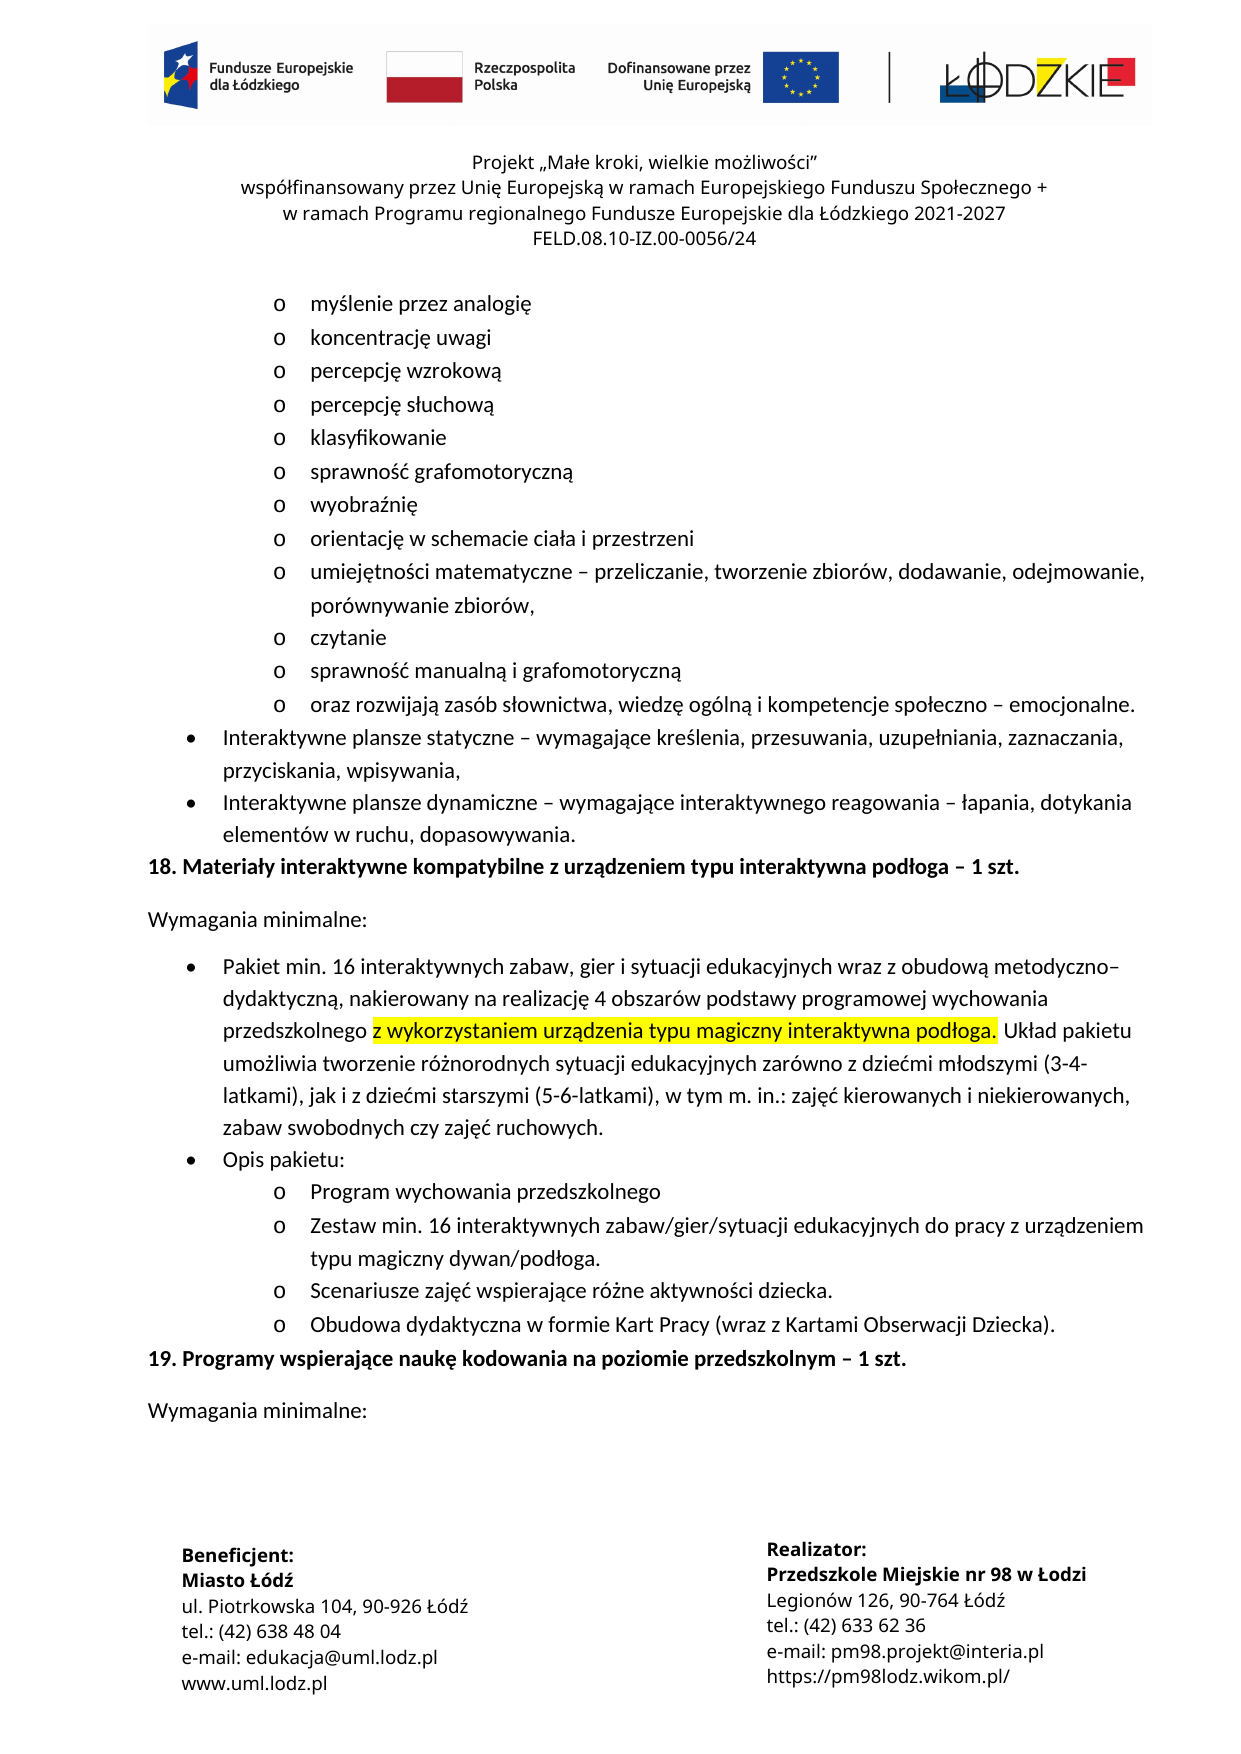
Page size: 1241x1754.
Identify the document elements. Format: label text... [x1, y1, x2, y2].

list myślenie przez analogię [273, 251, 1152, 318]
list klasyfikowanie [273, 423, 1152, 452]
list umiejętności matematyczne – przeliczanie, tworzenie zbiorów, dodawanie, odejmowanie, porównywanie zbiorów, [273, 557, 1152, 619]
list Interaktywne plansze statyczne – wymagające kreślenia, przesuwania, uzupełniania, zaznaczania, przyciskania, wpisywania, [185, 723, 1152, 784]
list czytanie [273, 623, 1152, 652]
list Program wychowania przedszkolnego [273, 1177, 1152, 1207]
list sprawność manualną i grafomotoryczną [273, 656, 1152, 686]
list oraz rozwijają zasób słownictwa, wiedzę ogólną i kompetencje społeczno – emocjonalne. [273, 690, 1152, 719]
text Wymagania minimalne: [148, 905, 1152, 933]
list percepcję słuchową [273, 390, 1152, 419]
list Interaktywne plansze dynamiczne – wymagające interaktywnego reagowania – łapania, dotykania elementów w ruchu, dopasowywania. [185, 788, 1152, 848]
text 19. Programy wspierające naukę kodowania na poziomie przedszkolnym – 1 szt. [148, 1344, 1152, 1372]
list koncentrację uwagi [273, 323, 1152, 352]
list Zestaw min. 16 interaktywnych zabaw/gier/sytuacji edukacyjnych do pracy z urządzeniem typu magiczny dywan/podłoga. [273, 1211, 1152, 1272]
list Obudowa dydaktyczna w formie Kart Pracy (wraz z Kartami Obserwacji Dziecka). [273, 1310, 1152, 1339]
list Scenariusze zajęć wspierające różne aktywności dziecka. [273, 1277, 1152, 1306]
list Pakiet min. 16 interaktywnych zabaw, gier i sytuacji edukacyjnych wraz z obudową metodyczno–dydaktyczną, nakierowany na realizację 4 obszarów podstawy programowej wychowania przedszkolnego z wykorzystaniem urządzenia typu magiczny interaktywna podłoga. Układ pakietu umożliwia tworzenie różnorodnych sytuacji edukacyjnych zarówno z dziećmi młodszymi (3-4-latkami), jak i z dziećmi starszymi (5-6-latkami), w tym m. in.: zajęć kierowanych i niekierowanych, zabaw swobodnych czy zajęć ruchowych. [185, 952, 1152, 1141]
list wyobraźnię [273, 490, 1152, 519]
text 18. Materiały interaktywne kompatybilne z urządzeniem typu interaktywna podłoga – 1 szt. [148, 852, 1152, 880]
list percepcję wzrokową [273, 356, 1152, 385]
list Opis pakietu: [185, 1145, 1152, 1173]
text Wymagania minimalne: [148, 1397, 1152, 1425]
list sprawność grafomotoryczną [273, 457, 1152, 486]
picture [147, 24, 1152, 126]
list orientację w schemacie ciała i przestrzeni [273, 524, 1152, 553]
